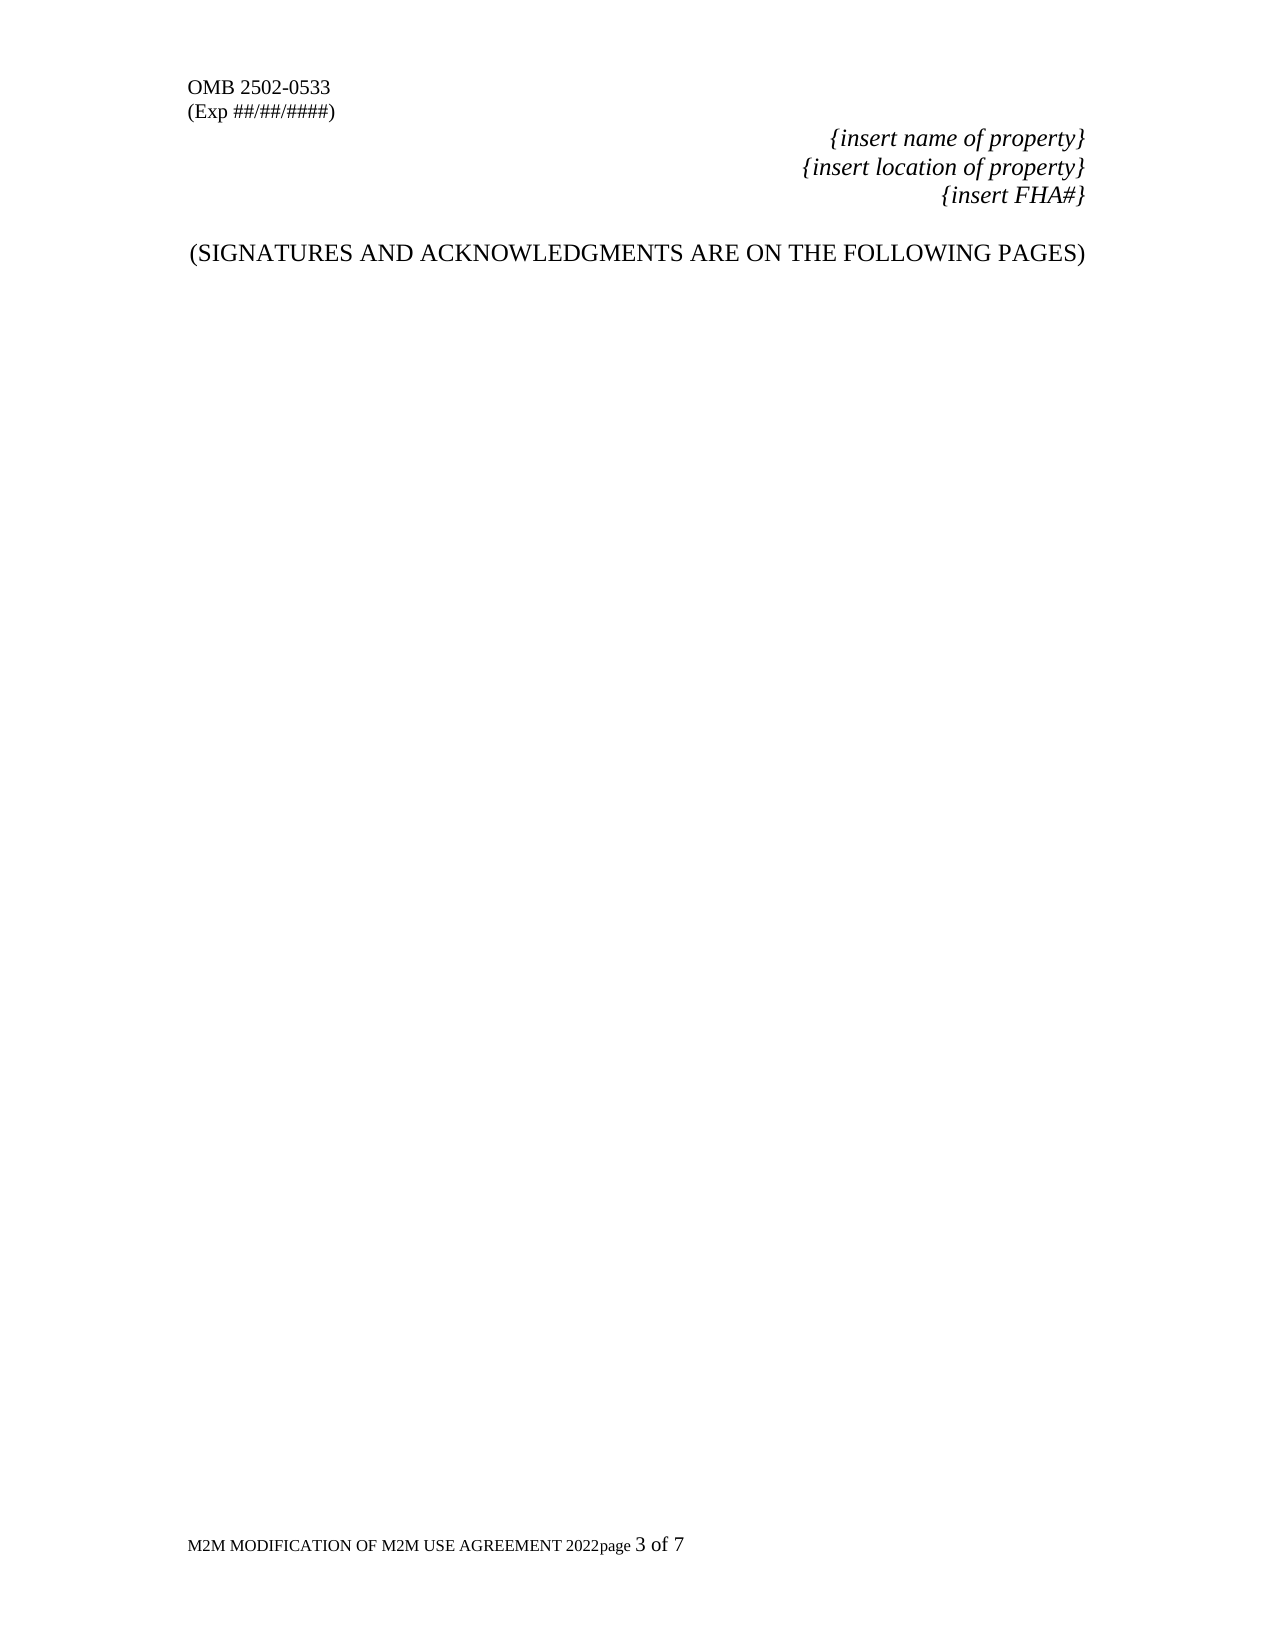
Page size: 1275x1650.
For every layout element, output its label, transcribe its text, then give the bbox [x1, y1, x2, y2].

text (SIGNATURES AND ACKNOWLEDGMENTS ARE ON THE FOLLOWING PAGES) [187, 238, 1087, 267]
